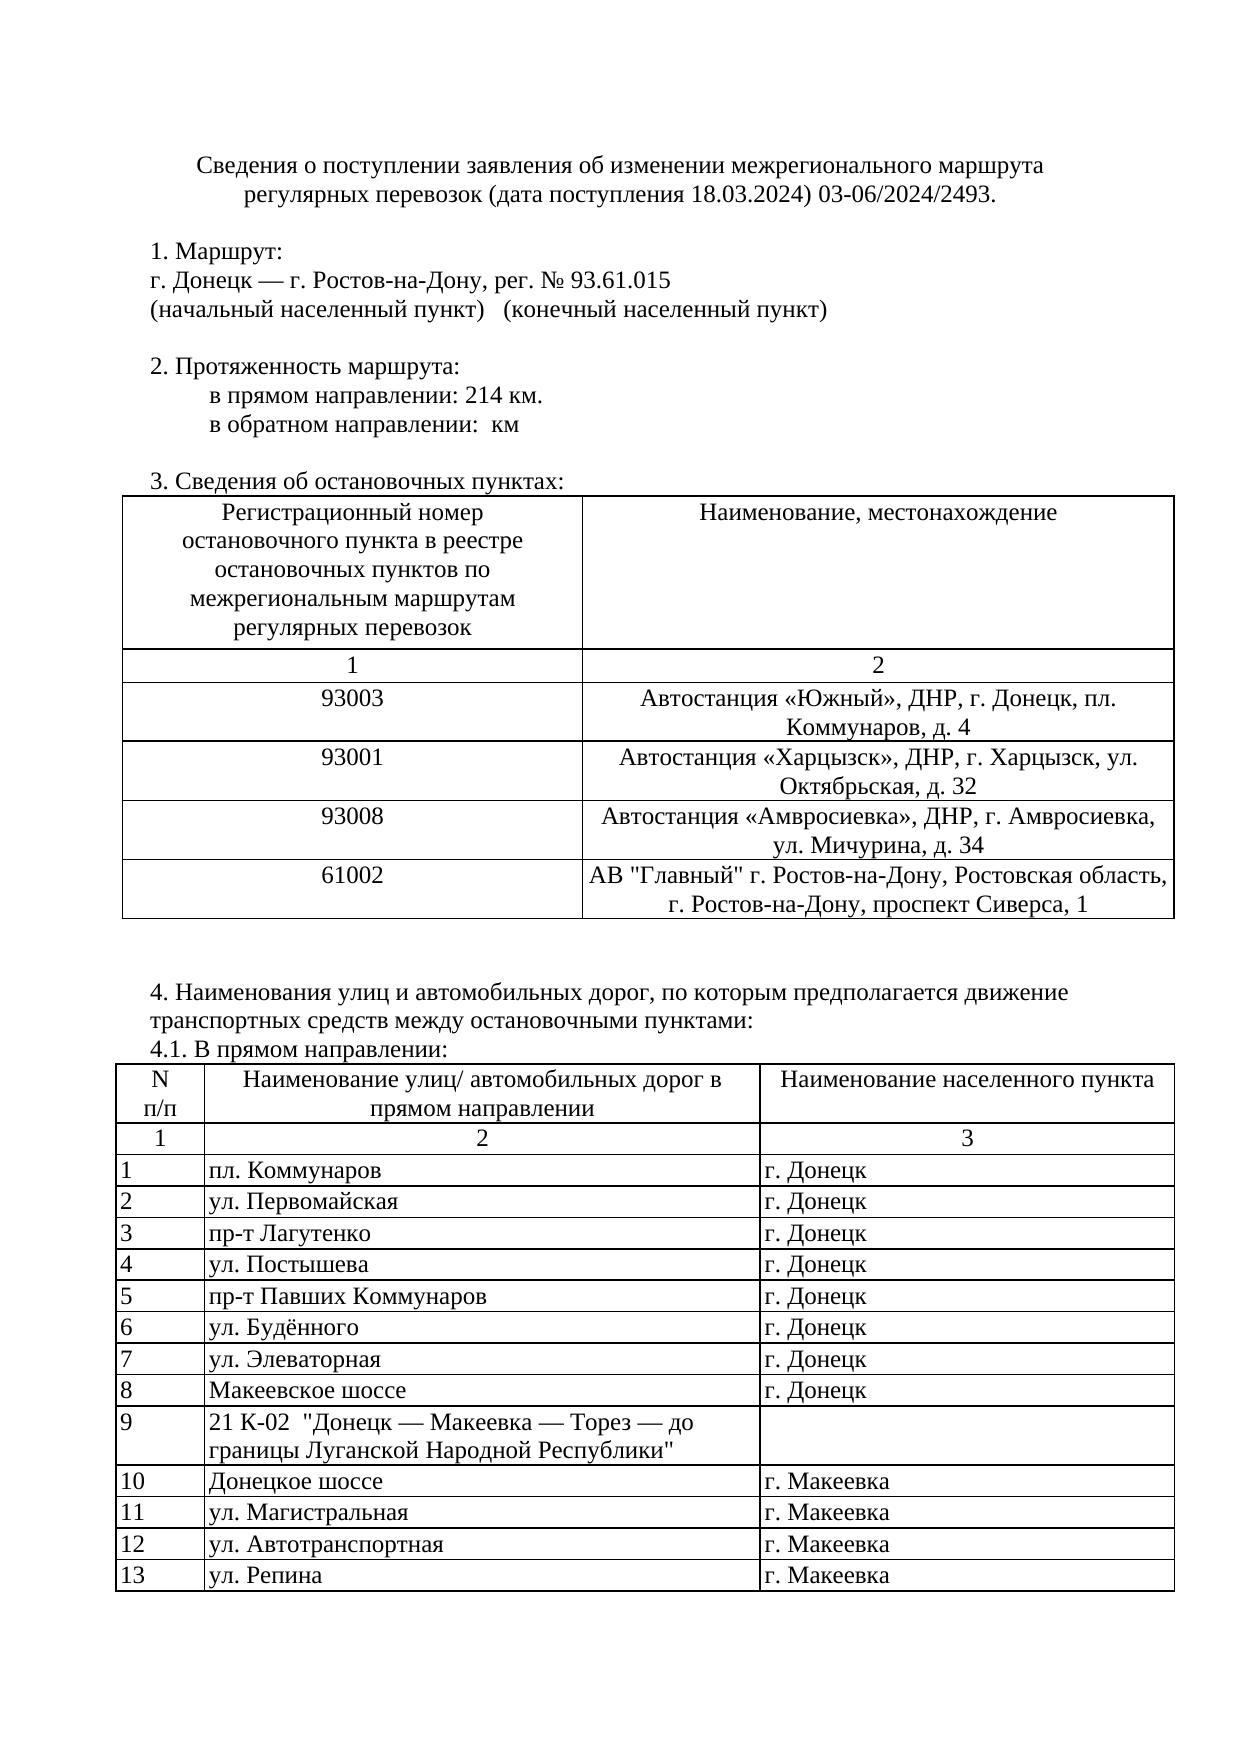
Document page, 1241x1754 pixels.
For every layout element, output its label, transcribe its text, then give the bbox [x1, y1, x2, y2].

text в обратном направлении: км [150, 409, 1090, 437]
table_cell ул. Постышева [205, 1250, 759, 1279]
table_cell 61002 [123, 860, 582, 918]
table_cell 2 [583, 650, 1173, 681]
table_cell пр-т Павших Коммунаров [205, 1281, 759, 1311]
table_cell г. Макеевка [761, 1466, 1174, 1496]
table_cell 11 [117, 1497, 204, 1527]
table_cell АВ "Главный" г. Ростов-на-Дону, Ростовская область, г. Ростов-на-Дону, проспект Сиверса, 1 [583, 860, 1173, 918]
text Сведения о поступлении заявления об изменении межрегионального маршрута регулярных перевозок (дата поступления 18.03.2024) 03-06/2024/2493. [150, 150, 1090, 207]
text в прямом направлении: 214 км. [150, 380, 1090, 409]
table_cell 13 [117, 1560, 204, 1590]
table_cell 93008 [123, 801, 582, 858]
table_cell 93001 [123, 742, 582, 799]
table_cell Донецкое шоссе [205, 1466, 759, 1496]
table_cell пр-т Лагутенко [205, 1218, 759, 1248]
table_cell г. Макеевка [761, 1497, 1174, 1527]
table_cell 9 [117, 1407, 204, 1464]
table_cell 2 [205, 1124, 759, 1153]
table_cell 93003 [123, 683, 582, 740]
table_cell 10 [117, 1466, 204, 1496]
table_cell ул. Репина [205, 1560, 759, 1590]
table_header Наименование населенного пункта [761, 1065, 1174, 1122]
table_cell пл. Коммунаров [205, 1155, 759, 1185]
table_cell 3 [761, 1124, 1174, 1153]
table_cell 6 [117, 1312, 204, 1342]
table_cell ул. Магистральная [205, 1497, 759, 1527]
table_cell г. Донецк [761, 1281, 1174, 1311]
table_cell ул. Автотранспортная [205, 1529, 759, 1558]
table_header Наименование улиц/ автомобильных дорог в прямом направлении [205, 1065, 759, 1122]
table_cell г. Донецк [761, 1344, 1174, 1374]
table_cell ул. Первомайская [205, 1187, 759, 1216]
text 4. Наименования улиц и автомобильных дорог, по которым предполагается движение транспортных средств между остановочными пунктами: [150, 977, 1090, 1034]
table_cell г. Донецк [761, 1250, 1174, 1279]
table_cell г. Донецк [761, 1187, 1174, 1216]
table_cell г. Донецк [761, 1375, 1174, 1405]
text 1. Маршрут: [150, 236, 1090, 265]
table_cell 7 [117, 1344, 204, 1374]
table_cell 1 [117, 1155, 204, 1185]
text (начальный населенный пункт) (конечный населенный пункт) [150, 294, 1090, 322]
table_cell 4 [117, 1250, 204, 1279]
text 2. Протяженность маршрута: [150, 351, 1090, 380]
table_cell 8 [117, 1375, 204, 1405]
table_cell 3 [117, 1218, 204, 1248]
text 4.1. В прямом направлении: [150, 1034, 1090, 1063]
table_cell г. Макеевка [761, 1560, 1174, 1590]
table_cell г. Донецк [761, 1312, 1174, 1342]
table_cell г. Макеевка [761, 1529, 1174, 1558]
table_cell Автостанция «Амвросиевка», ДНР, г. Амвросиевка, ул. Мичурина, д. 34 [583, 801, 1173, 858]
table_cell г. Донецк [761, 1218, 1174, 1248]
table_cell [761, 1407, 1174, 1464]
text 3. Сведения об остановочных пунктах: [150, 466, 1090, 495]
text г. Донецк — г. Ростов-на-Дону, рег. № 93.61.015 [150, 265, 1090, 294]
table_cell 2 [117, 1187, 204, 1216]
table_cell Автостанция «Южный», ДНР, г. Донецк, пл. Коммунаров, д. 4 [583, 683, 1173, 740]
table_cell 21 К-02 "Донецк — Макеевка — Торез — до границы Луганской Народной Республики" [205, 1407, 759, 1464]
table_header Наименование, местонахождение [583, 497, 1173, 648]
table_cell 1 [117, 1124, 204, 1153]
table_cell 5 [117, 1281, 204, 1311]
table_header N п/п [117, 1065, 204, 1122]
table_header Регистрационный номер остановочного пункта в реестре остановочных пунктов по межрегиональным маршрутам регулярных перевозок [123, 497, 582, 648]
table_cell ул. Будённого [205, 1312, 759, 1342]
table_cell ул. Элеваторная [205, 1344, 759, 1374]
table_cell Макеевское шоссе [205, 1375, 759, 1405]
table_cell Автостанция «Харцызск», ДНР, г. Харцызск, ул. Октябрьская, д. 32 [583, 742, 1173, 799]
table_cell 12 [117, 1529, 204, 1558]
table_cell 1 [123, 650, 582, 681]
table_cell г. Донецк [761, 1155, 1174, 1185]
